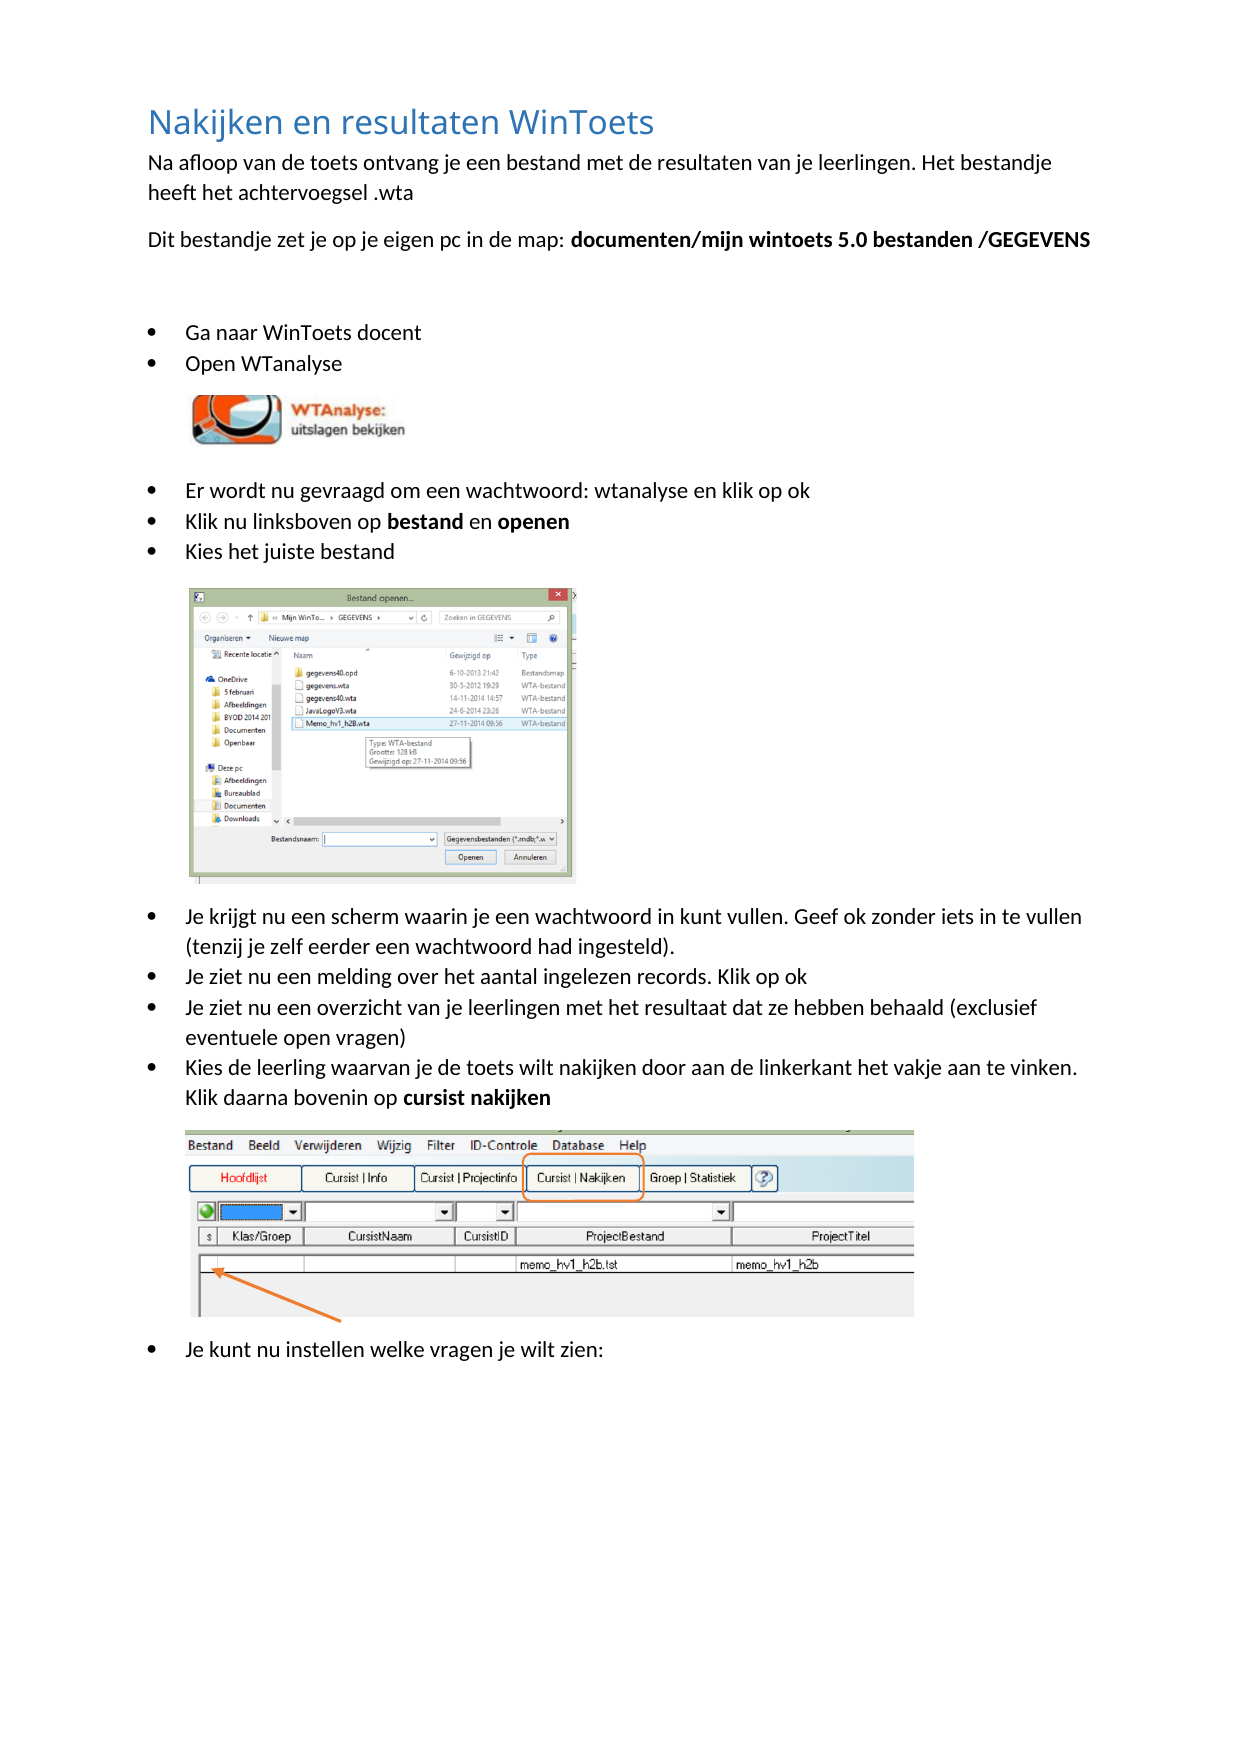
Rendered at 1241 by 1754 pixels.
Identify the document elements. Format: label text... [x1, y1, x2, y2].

list Open WTanalyse [148, 349, 1093, 377]
picture [185, 583, 577, 884]
list Je ziet nu een overzicht van je leerlingen met het resultaat dat ze hebben behaald (exclusief eventuele open vragen) [148, 993, 1093, 1051]
list Klik nu linksboven op bestand en openen [148, 507, 1093, 535]
list Kies de leerling waarvan je de toets wilt nakijken door aan de linkerkant het vakje aan te vinken. Klik daarna bovenin op cursist nakijken [148, 1053, 1093, 1111]
list Ga naar WinToets docent [148, 318, 1093, 346]
list Je kunt nu instellen welke vragen je wilt zien: [148, 1336, 1093, 1363]
list Er wordt nu gevraagd om een wachtwoord: wtanalyse en klik op ok [148, 477, 1093, 505]
list Je ziet nu een melding over het aantal ingelezen records. Klik op ok [148, 962, 1093, 990]
text Na afloop van de toets ontvang je een bestand met de resultaten van je leerlingen. Het bestandje heeft het achtervoegsel .wta [148, 148, 1093, 206]
picture [185, 1130, 915, 1317]
list Je krijgt nu een scherm waarin je een wachtwoord in kunt vullen. Geef ok zonder iets in te vullen (tenzij je zelf eerder een wachtwoord had ingesteld). [148, 902, 1093, 960]
list Kies het juiste bestand [148, 537, 1093, 565]
text Dit bestandje zet je op je eigen pc in de map: documenten/mijn wintoets 5.0 bestanden /GEGEVENS [148, 225, 1093, 253]
picture [185, 395, 413, 458]
